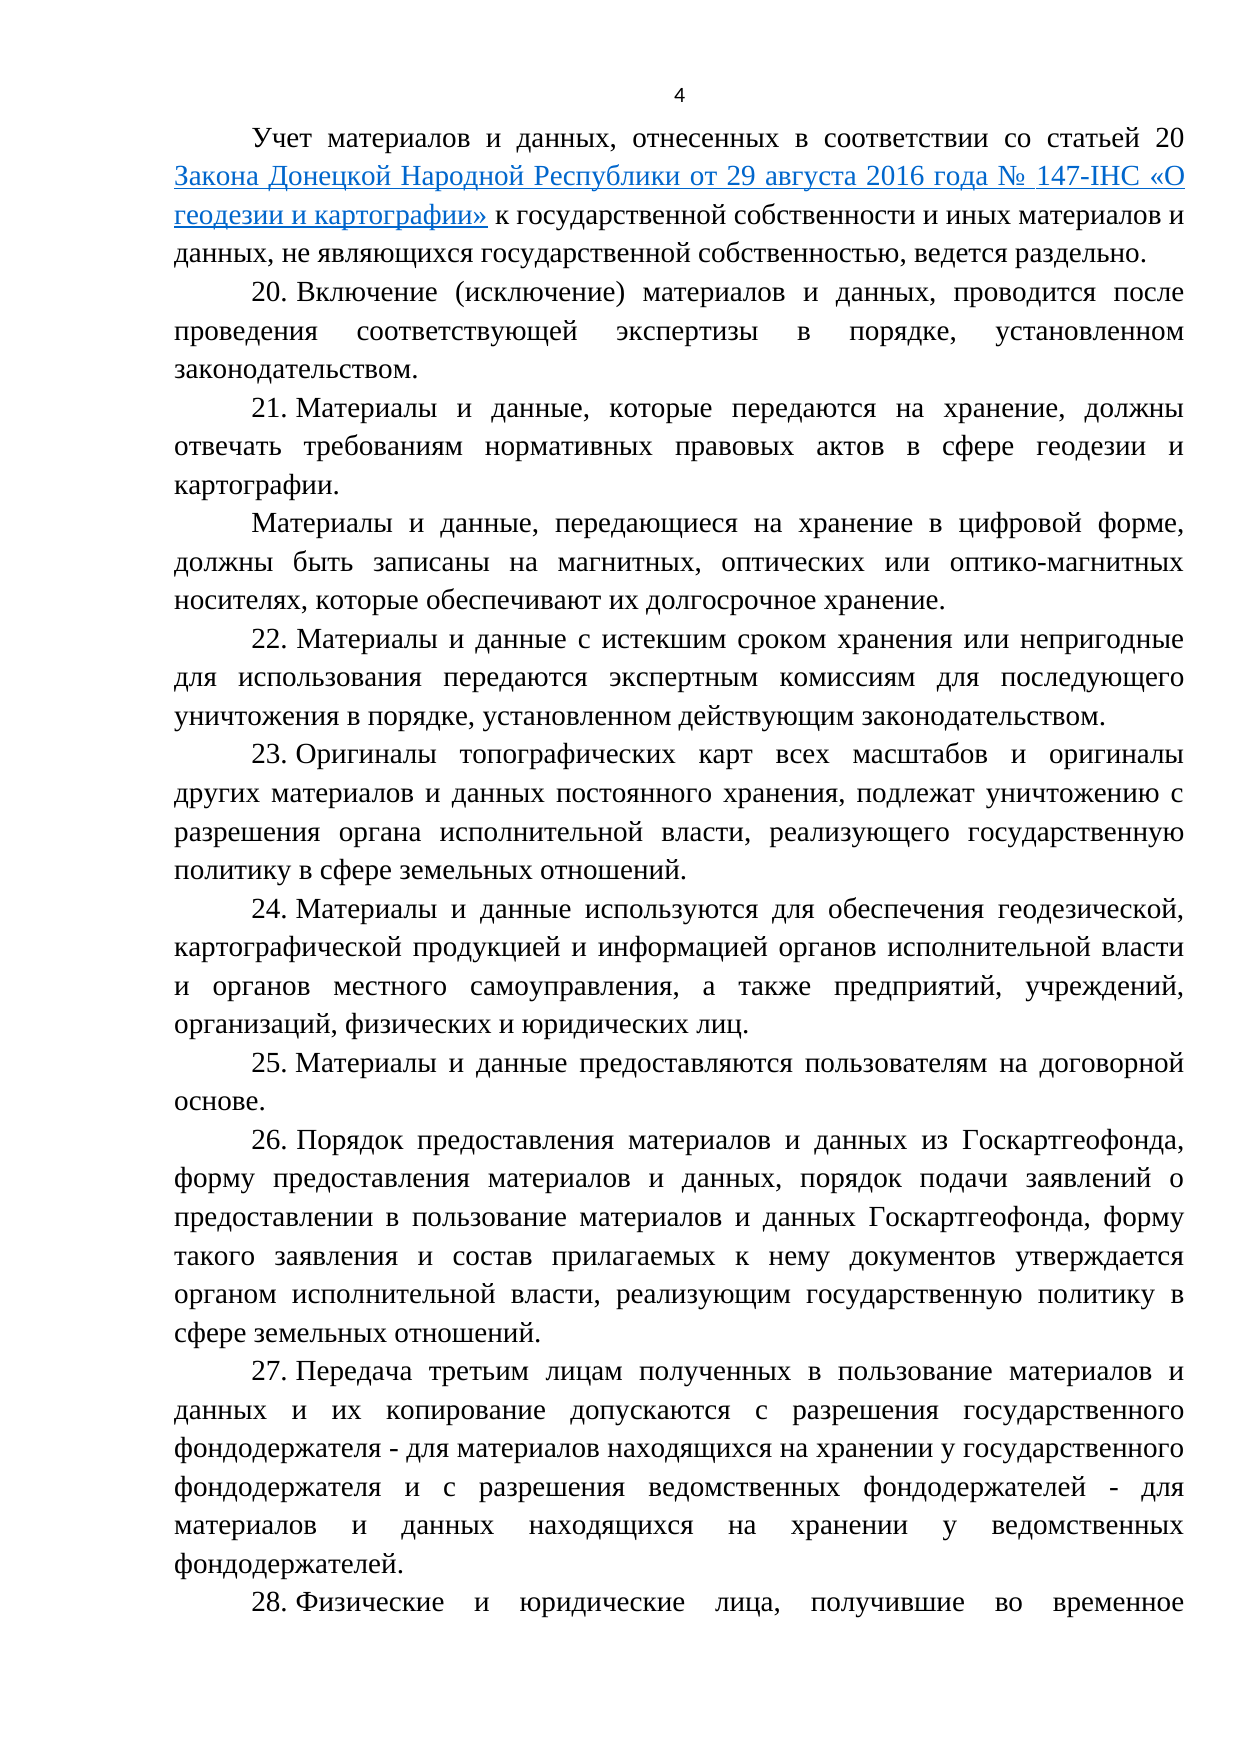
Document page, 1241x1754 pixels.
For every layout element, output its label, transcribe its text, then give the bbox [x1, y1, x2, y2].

list Порядок предоставления материалов и данных из Госкартгеофонда, форму предоставления материалов и данных, порядок подачи заявлений о предоставлении в пользование материалов и данных Госкартгеофонда, форму такого заявления и состав прилагаемых к нему документов утверждается органом исполнительной власти, реализующим государственную политику в сфере земельных отношений. [174, 1122, 1185, 1348]
list Передача третьим лицам полученных в пользование материалов и данных и их копирование допускаются с разрешения государственного фондодержателя - для материалов находящихся на хранении у государственного фондодержателя и с разрешения ведомственных фондодержателей - для материалов и данных находящихся на хранении у ведомственных фондодержателей. [174, 1353, 1185, 1579]
text Материалы и данные, передающиеся на хранение в цифровой форме, должны быть записаны на магнитных, оптических или оптико-магнитных носителях, которые обеспечивают их долгосрочное хранение. [174, 505, 1185, 616]
list Материалы и данные, которые передаются на хранение, должны отвечать требованиям нормативных правовых актов в сфере геодезии и картографии. [174, 390, 1185, 500]
list Материалы и данные с истекшим сроком хранения или непригодные для использования передаются экспертным комиссиям для последующего уничтожения в порядке, установленном действующим законодательством. [174, 621, 1185, 732]
text Учет материалов и данных, отнесенных в соответствии со статьей 20 Закона Донецкой Народной Республики от 29 августа 2016 года № 147-IHC «О геодезии и картографии» к государственной собственности и иных материалов и данных, не являющихся государственной собственностью, ведется раздельно. [174, 120, 1185, 269]
list Оригиналы топографических карт всех масштабов и оригиналы других материалов и данных постоянного хранения, подлежат уничтожению с разрешения органа исполнительной власти, реализующего государственную политику в сфере земельных отношений. [174, 737, 1185, 886]
list Включение (исключение) материалов и данных, проводится после проведения соответствующей экспертизы в порядке, установленном законодательством. [174, 274, 1185, 385]
list Материалы и данные используются для обеспечения геодезической, картографической продукцией и информацией органов исполнительной власти и органов местного самоуправления, а также предприятий, учреждений, организаций, физических и юридических лиц. [174, 891, 1185, 1040]
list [174, 1584, 1185, 1618]
list Материалы и данные предоставляются пользователям на договорной основе. [174, 1045, 1185, 1117]
